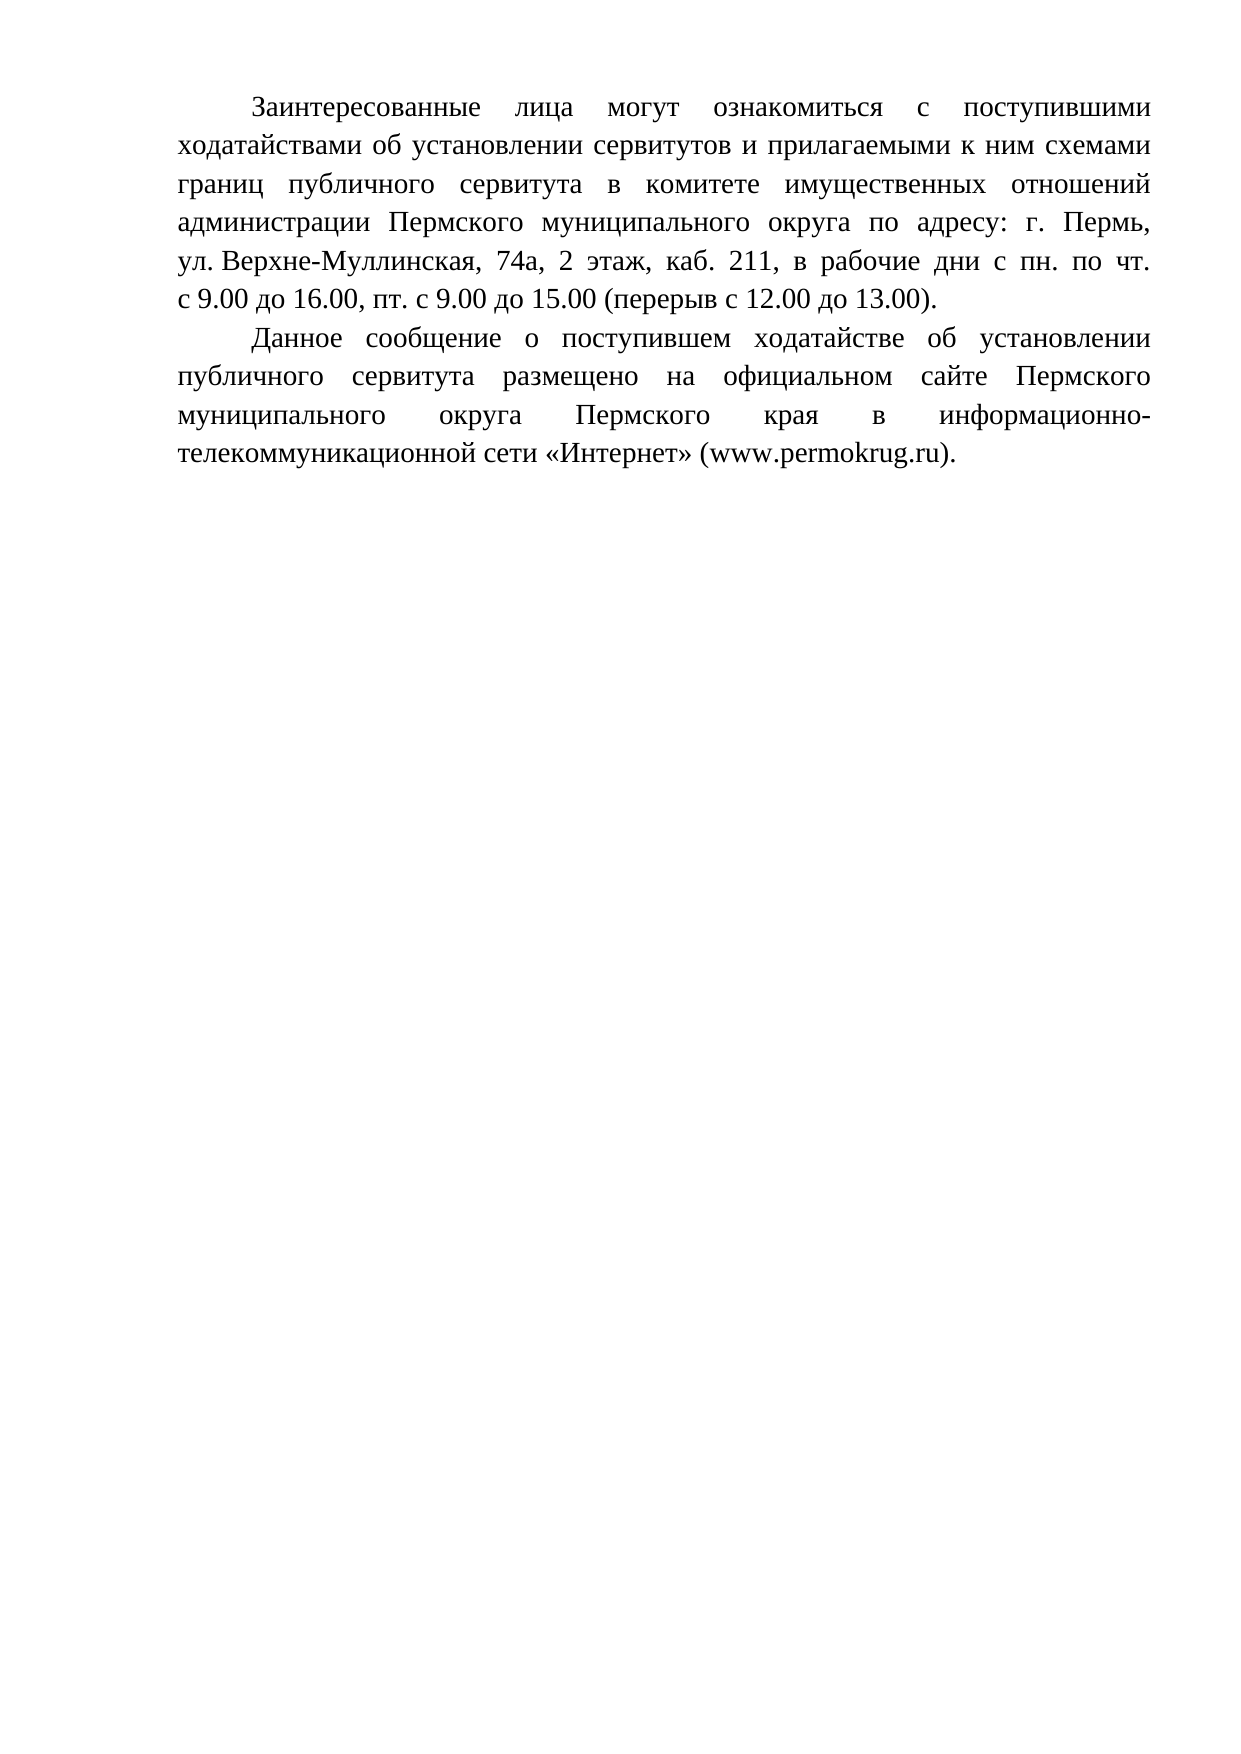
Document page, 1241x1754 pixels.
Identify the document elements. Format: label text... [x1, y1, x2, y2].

text Данное сообщение о поступившем ходатайстве об установлении публичного сервитута размещено на официальном сайте Пермского муниципального округа Пермского края в информационно-телекоммуникационной сети «Интернет» (www.permokrug.ru). [177, 320, 1152, 469]
list Заинтересованные лица могут ознакомиться с поступившими ходатайствами об установлении сервитутов и прилагаемыми к ним схемами границ публичного сервитута в комитете имущественных отношений администрации Пермского муниципального округа по адресу: г. Пермь, ул. Верхне-Муллинская, 74а, 2 этаж, каб. 211, в рабочие дни с пн. по чт. с 9.00 до 16.00, пт. с 9.00 до 15.00 (перерыв с 12.00 до 13.00). [177, 89, 1152, 315]
